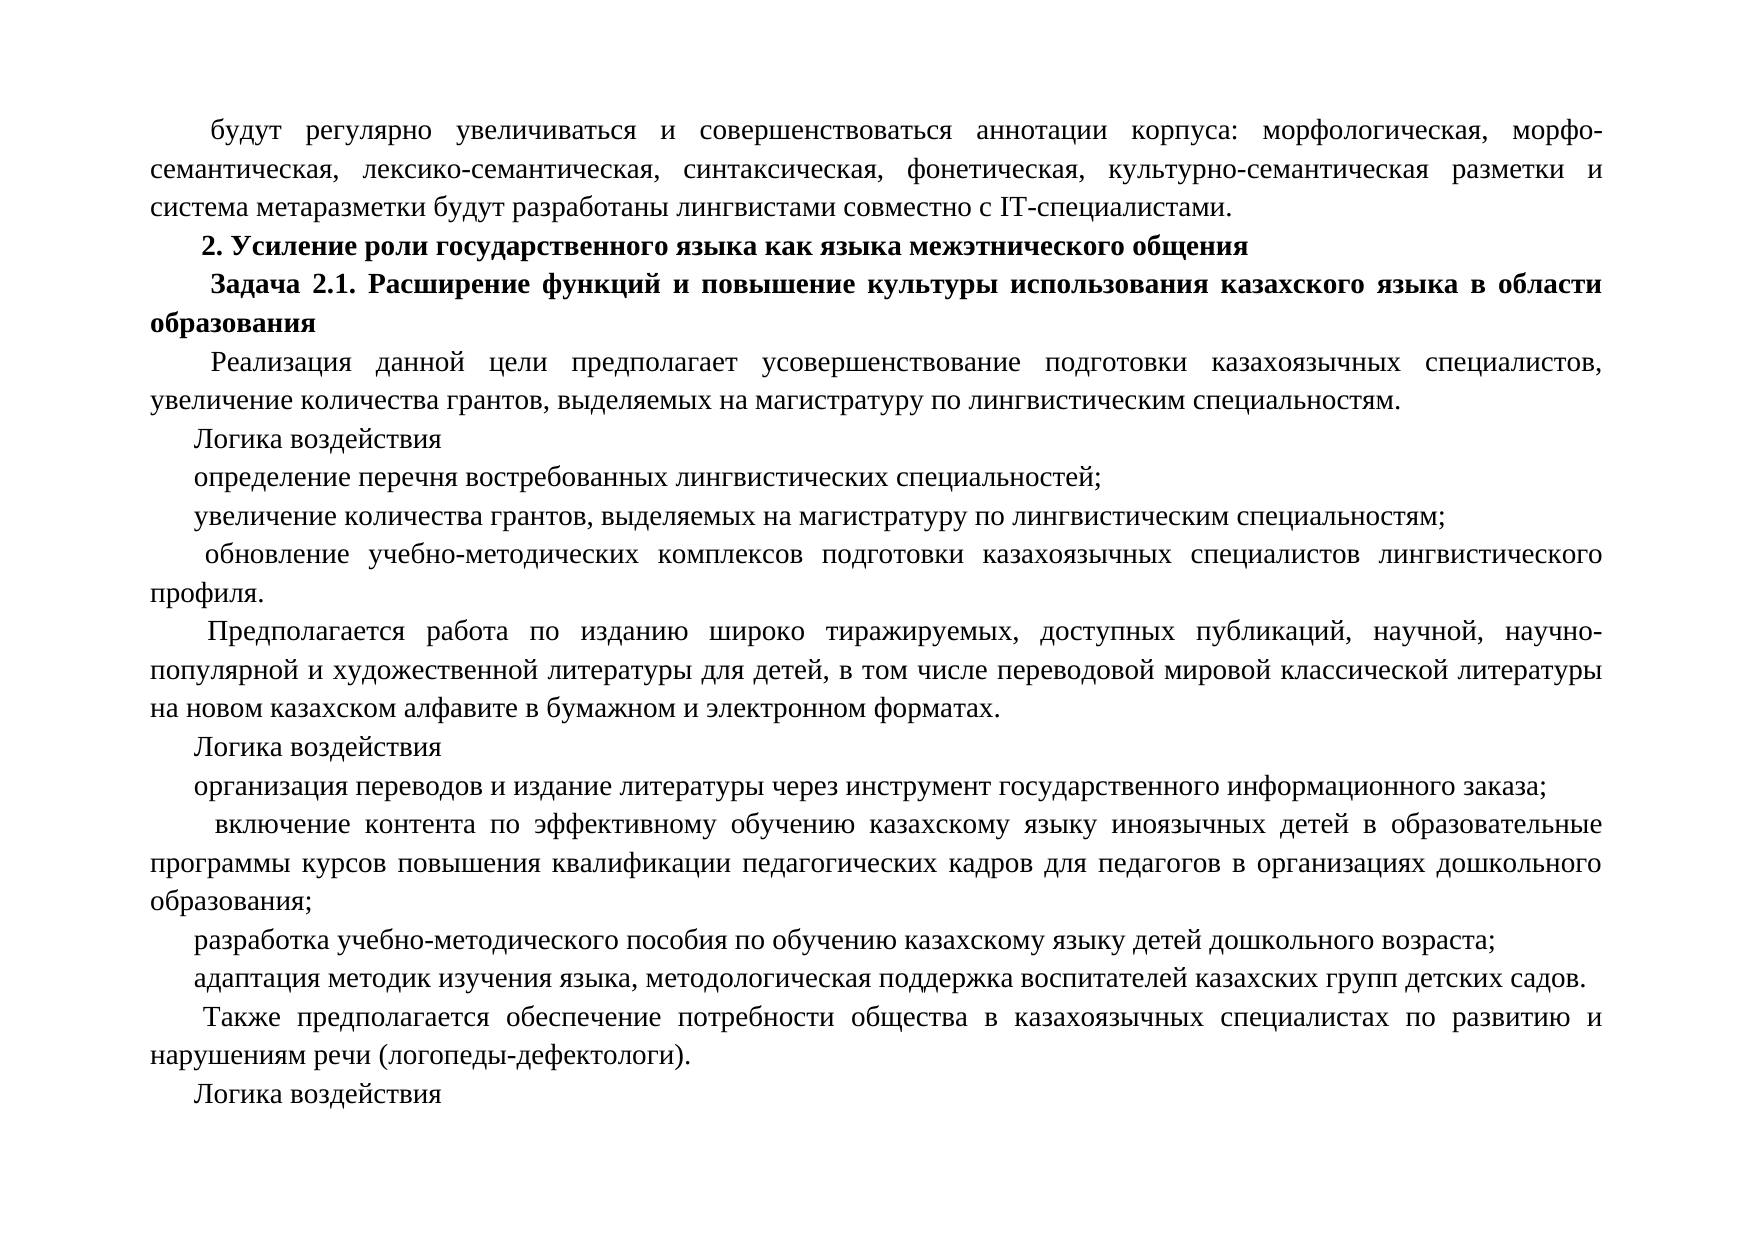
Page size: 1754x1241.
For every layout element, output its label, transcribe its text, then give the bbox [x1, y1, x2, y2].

text обновление учебно-методических комплексов подготовки казахоязычных специалистов лингвистического профиля. [150, 536, 1604, 608]
text увеличение количества грантов, выделяемых на магистратуру по лингвистическим специальностям; [150, 498, 1604, 531]
text Предполагается работа по изданию широко тиражируемых, доступных публикаций, научной, научно-популярной и художественной литературы для детей, в том числе переводовой мировой классической литературы на новом казахском алфавите в бумажном и электронном форматах. [150, 613, 1604, 724]
text Логика воздействия [150, 1076, 1604, 1109]
text Логика воздействия [150, 421, 1604, 454]
text 2. Усиление роли государственного языка как языка межэтнического общения [150, 228, 1604, 262]
text адаптация методик изучения языка, методологическая поддержка воспитателей казахских групп детских садов. [150, 960, 1604, 994]
text будут регулярно увеличиваться и совершенствоваться аннотации корпуса: морфологическая, морфо-семантическая, лексико-семантическая, синтаксическая, фонетическая, культурно-семантическая разметки и система метаразметки будут разработаны лингвистами совместно с IT-специалистами. [150, 112, 1604, 223]
text Задача 2.1. Расширение функций и повышение культуры использования казахского языка в области образования [150, 267, 1604, 339]
text определение перечня востребованных лингвистических специальностей; [150, 459, 1604, 493]
text включение контента по эффективному обучению казахскому языку иноязычных детей в образовательные программы курсов повышения квалификации педагогических кадров для педагогов в организациях дошкольного образования; [150, 806, 1604, 917]
text Также предполагается обеспечение потребности общества в казахоязычных специалистах по развитию и нарушениям речи (логопеды-дефектологи). [150, 999, 1604, 1071]
text Реализация данной цели предполагает усовершенствование подготовки казахоязычных специалистов, увеличение количества грантов, выделяемых на магистратуру по лингвистическим специальностям. [150, 344, 1604, 416]
text организация переводов и издание литературы через инструмент государственного информационного заказа; [150, 768, 1604, 801]
text разработка учебно-методического пособия по обучению казахскому языку детей дошкольного возраста; [150, 922, 1604, 955]
text Логика воздействия [150, 729, 1604, 763]
